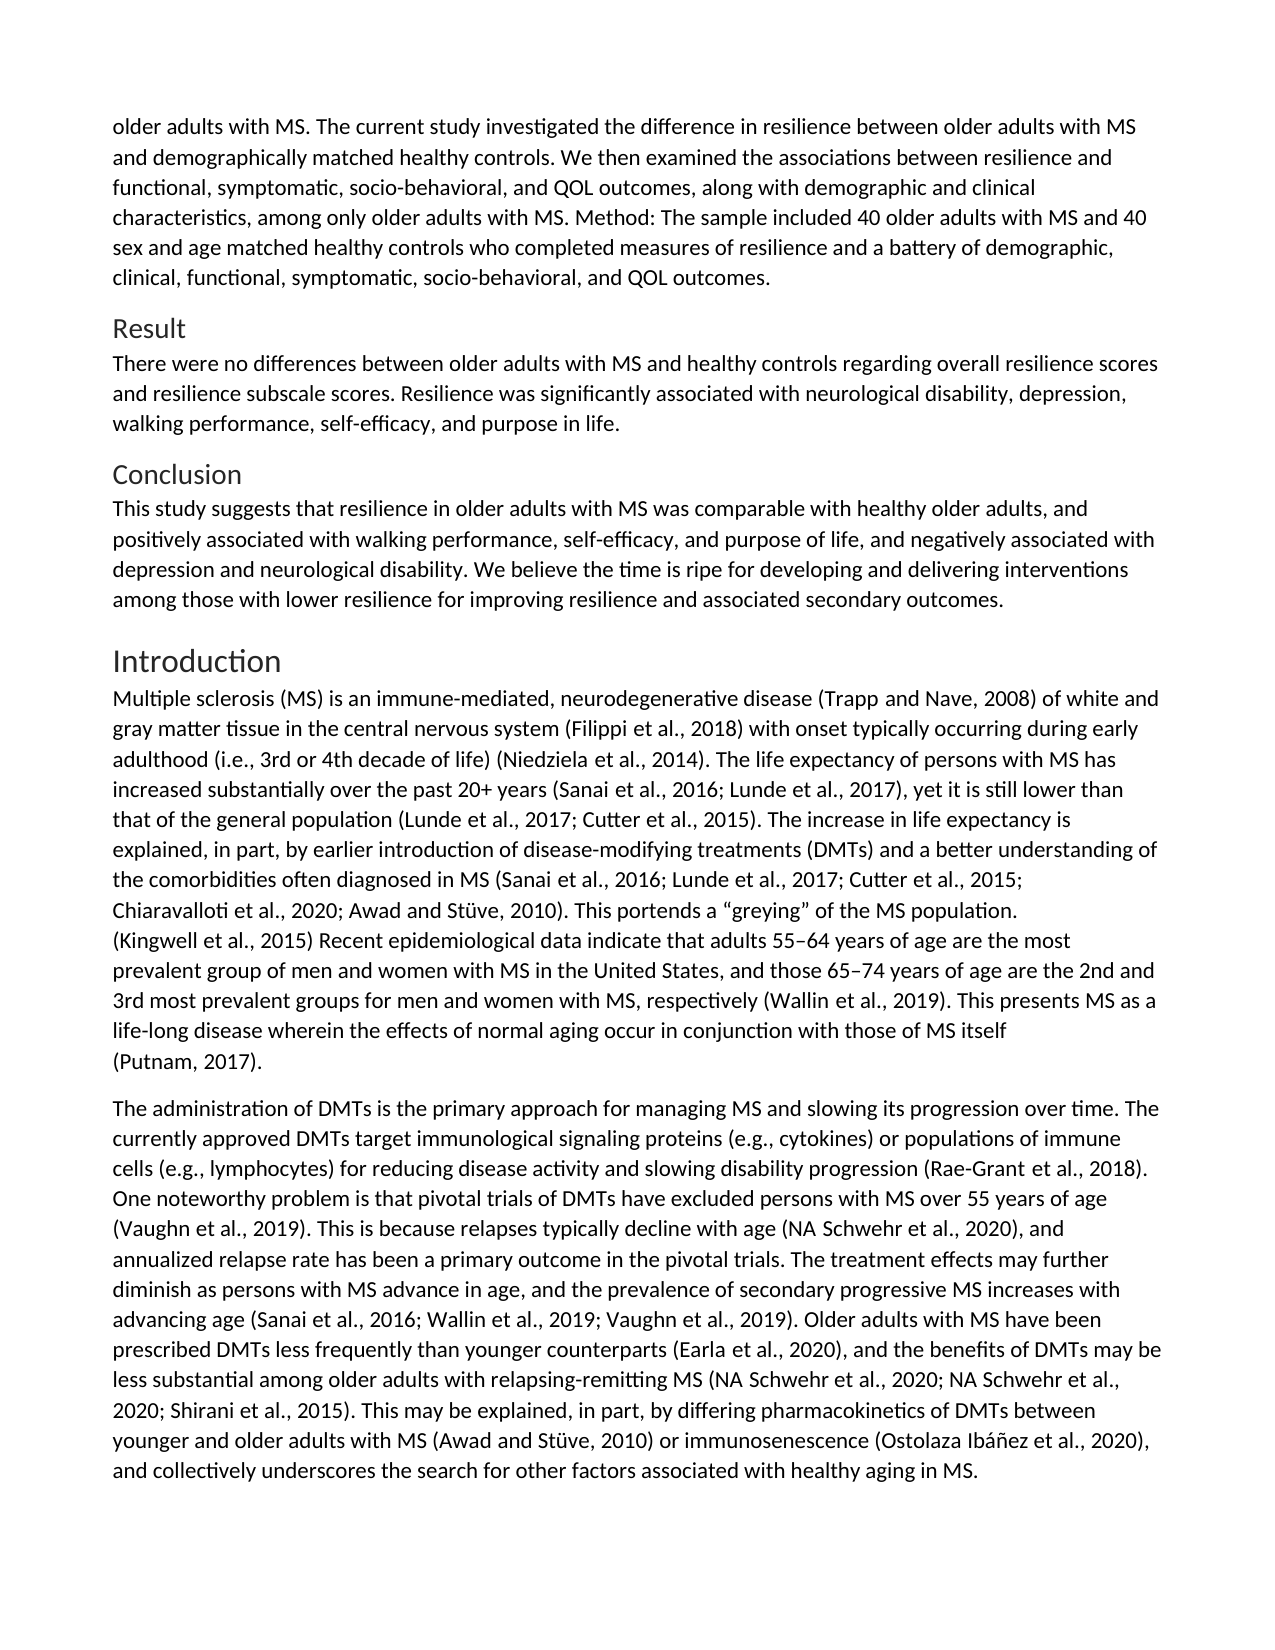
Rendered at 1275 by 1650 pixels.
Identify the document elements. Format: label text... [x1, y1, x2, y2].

subtitle Result [112, 310, 1162, 346]
subtitle Introduction [112, 640, 1162, 681]
text The administration of DMTs is the primary approach for managing MS and slowing its progression over time. The currently approved DMTs target immunological signaling proteins (e.g., cytokines) or populations of immune cells (e.g., lymphocytes) for reducing disease activity and slowing disability progression (Rae-Grant et al., 2018). One noteworthy problem is that pivotal trials of DMTs have excluded persons with MS over 55 years of age (Vaughn et al., 2019). This is because relapses typically decline with age (NA Schwehr et al., 2020), and annualized relapse rate has been a primary outcome in the pivotal trials. The treatment effects may further diminish as persons with MS advance in age, and the prevalence of secondary progressive MS increases with advancing age (Sanai et al., 2016; Wallin et al., 2019; Vaughn et al., 2019). Older adults with MS have been prescribed DMTs less frequently than younger counterparts (Earla et al., 2020), and the benefits of DMTs may be less substantial among older adults with relapsing-remitting MS (NA Schwehr et al., 2020; NA Schwehr et al., 2020; Shirani et al., 2015). This may be explained, in part, by differing pharmacokinetics of DMTs between younger and older adults with MS (Awad and Stüve, 2010) or immunosenescence (Ostolaza Ibáñez et al., 2020), and collectively underscores the search for other factors associated with healthy aging in MS. [112, 1094, 1162, 1484]
text Multiple sclerosis (MS) is an immune-mediated, neurodegenerative disease (Trapp and Nave, 2008) of white and gray matter tissue in the central nervous system (Filippi et al., 2018) with onset typically occurring during early adulthood (i.e., 3rd or 4th decade of life) (Niedziela et al., 2014). The life expectancy of persons with MS has increased substantially over the past 20+ years (Sanai et al., 2016; Lunde et al., 2017), yet it is still lower than that of the general population (Lunde et al., 2017; Cutter et al., 2015). The increase in life expectancy is explained, in part, by earlier introduction of disease-modifying treatments (DMTs) and a better understanding of the comorbidities often diagnosed in MS (Sanai et al., 2016; Lunde et al., 2017; Cutter et al., 2015; Chiaravalloti et al., 2020; Awad and Stüve, 2010). This portends a “greying” of the MS population. (Kingwell et al., 2015) Recent epidemiological data indicate that adults 55–64 years of age are the most prevalent group of men and women with MS in the United States, and those 65–74 years of age are the 2nd and 3rd most prevalent groups for men and women with MS, respectively (Wallin et al., 2019). This presents MS as a life-long disease wherein the effects of normal aging occur in conjunction with those of MS itself (Putnam, 2017). [112, 684, 1162, 1075]
text This study suggests that resilience in older adults with MS was comparable with healthy older adults, and positively associated with walking performance, self-efficacy, and purpose of life, and negatively associated with depression and neurological disability. We believe the time is ripe for developing and delivering interventions among those with lower resilience for improving resilience and associated secondary outcomes. [112, 494, 1162, 613]
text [112, 112, 1162, 292]
text There were no differences between older adults with MS and healthy controls regarding overall resilience scores and resilience subscale scores. Resilience was significantly associated with neurological disability, depression, walking performance, self-efficacy, and purpose in life. [112, 349, 1162, 437]
subtitle Conclusion [112, 456, 1162, 492]
